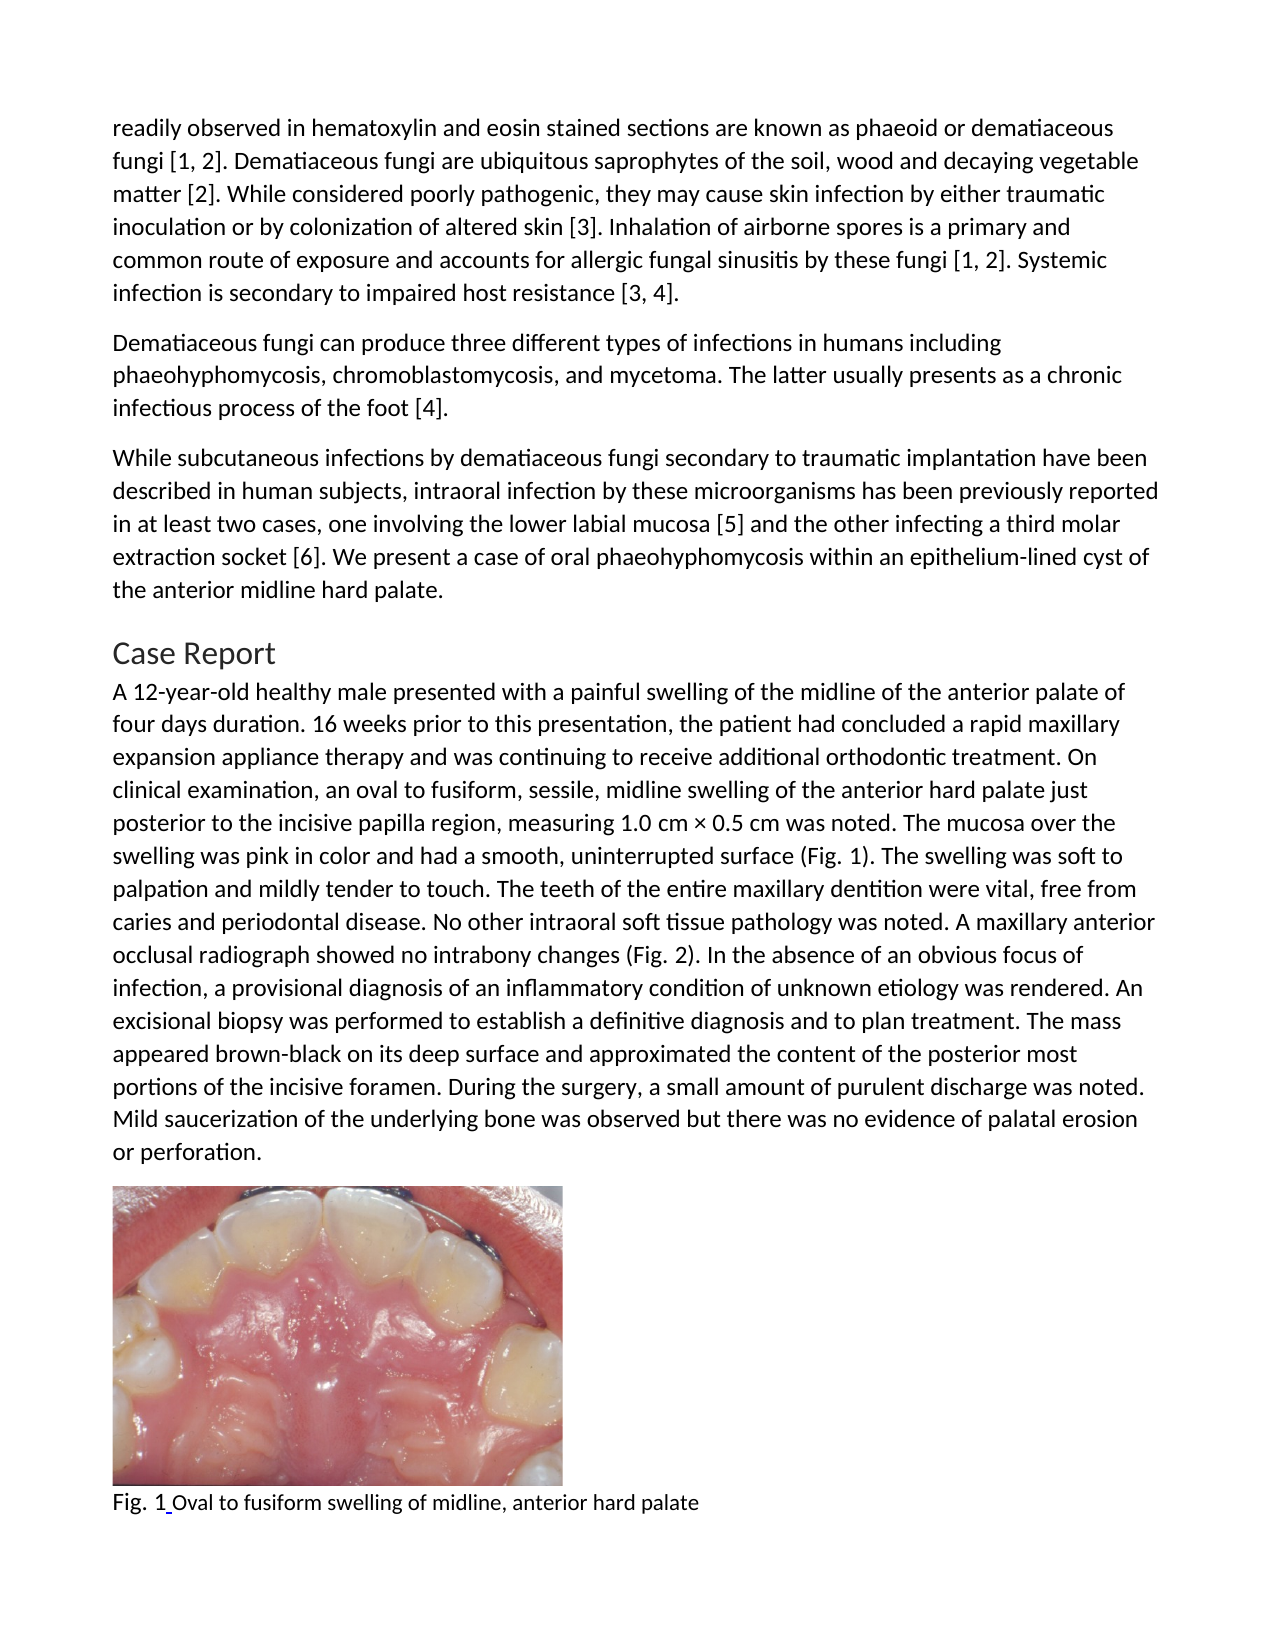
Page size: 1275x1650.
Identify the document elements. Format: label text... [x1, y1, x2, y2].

text Dematiaceous fungi can produce three different types of infections in humans including phaeohyphomycosis, chromoblastomycosis, and mycetoma. The latter usually presents as a chronic infectious process of the foot [4]. [112, 327, 1162, 423]
subtitle Case Report [112, 632, 1162, 672]
text While subcutaneous infections by dematiaceous fungi secondary to traumatic implantation have been described in human subjects, intraoral infection by these microorganisms has been previously reported in at least two cases, one involving the lower labial mucosa [5] and the other infecting a third molar extraction socket [6]. We present a case of oral phaeohyphomycosis within an epithelium-lined cyst of the anterior midline hard palate. [112, 442, 1162, 604]
text A 12-year-old healthy male presented with a painful swelling of the midline of the anterior palate of four days duration. 16 weeks prior to this presentation, the patient had concluded a rapid maxillary expansion appliance therapy and was continuing to receive additional orthodontic treatment. On clinical examination, an oval to fusiform, sessile, midline swelling of the anterior hard palate just posterior to the incisive papilla region, measuring 1.0 cm × 0.5 cm was noted. The mucosa over the swelling was pink in color and had a smooth, uninterrupted surface (Fig. 1). The swelling was soft to palpation and mildly tender to touch. The teeth of the entire maxillary dentition were vital, free from caries and periodontal disease. No other intraoral soft tissue pathology was noted. A maxillary anterior occlusal radiograph showed no intrabony changes (Fig. 2). In the absence of an obvious focus of infection, a provisional diagnosis of an inflammatory condition of unknown etiology was rendered. An excisional biopsy was performed to establish a definitive diagnosis and to plan treatment. The mass appeared brown-black on its deep surface and approximated the content of the posterior most portions of the incisive foramen. During the surgery, a small amount of purulent discharge was noted. Mild saucerization of the underlying bone was observed but there was no evidence of palatal erosion or perforation. [112, 676, 1162, 1167]
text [112, 112, 1162, 308]
text Fig. 1 Oval to fusiform swelling of midline, anterior hard palate [112, 1486, 1162, 1517]
picture [112, 1186, 563, 1486]
